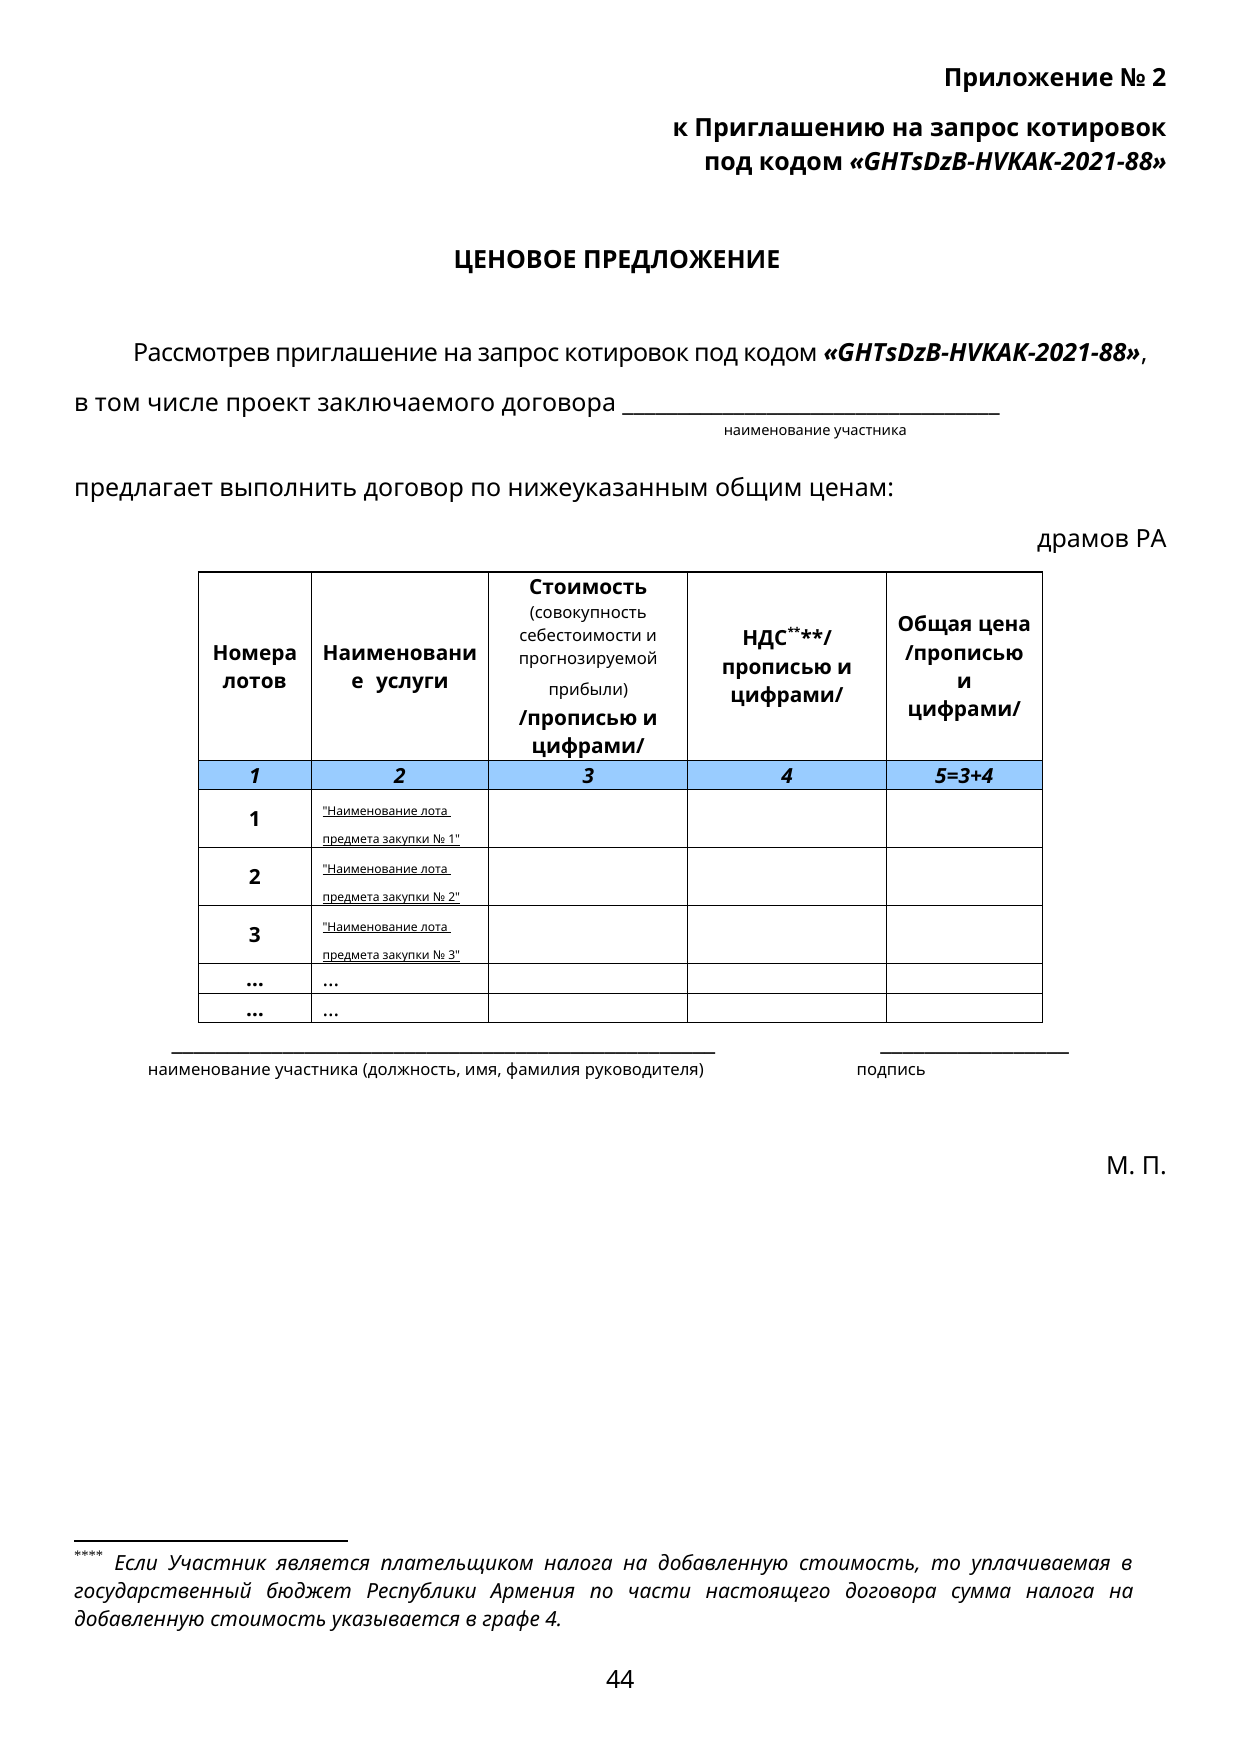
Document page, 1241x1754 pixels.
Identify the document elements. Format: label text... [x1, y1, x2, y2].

table_cell [887, 964, 1042, 993]
table_cell … [199, 994, 311, 1022]
table_header Общая цена /прописью и цифрами/ [887, 573, 1042, 760]
table_cell 1 [199, 761, 311, 789]
table_cell [688, 994, 886, 1022]
table_header Стоимость (совокупность себестоимости и прогнозируемой прибыли) /прописью и цифрами/ [489, 573, 687, 760]
table_cell [489, 848, 687, 905]
table_cell [688, 906, 886, 963]
text ЦЕНОВОЕ ПРЕДЛОЖЕНИЕ [67, 241, 1166, 275]
text в том числе проект заключаемого договора __________________________________ [74, 385, 1166, 419]
text наименование участника [723, 419, 1166, 453]
table_cell [489, 790, 687, 847]
table_cell [688, 964, 886, 993]
table_cell 2 [199, 848, 311, 905]
table_cell "Наименование лота предмета закупки № 2" [312, 848, 488, 905]
table_header Номера лотов [199, 573, 311, 760]
table_cell [489, 906, 687, 963]
table_cell [887, 994, 1042, 1022]
table_cell [688, 848, 886, 905]
table_header Наименование услуги [312, 573, 488, 760]
text Приложение № 2 [74, 59, 1166, 93]
text _________________________________________________ _________________ [74, 1023, 1166, 1057]
table_cell "Наименование лота предмета закупки № 3" [312, 906, 488, 963]
text наименование участника (должность, имя, фамилия руководителя) подпись [148, 1057, 1166, 1080]
table_cell … [199, 964, 311, 993]
text предлагает выполнить договор по нижеуказанным общим ценам: [74, 470, 1166, 504]
table_cell 5=3+4 [887, 761, 1042, 789]
table_cell [887, 790, 1042, 847]
table_header НДС**/прописью и цифрами/ [688, 573, 886, 760]
table_cell ... [312, 964, 488, 993]
table_cell ... [312, 994, 488, 1022]
text Рассмотрев приглашение на запрос котировок под кодом «GHTsDzB-HVKAK-2021-88», [74, 334, 1166, 368]
text М. П. [74, 1147, 1166, 1181]
table_cell [887, 848, 1042, 905]
table_cell 4 [688, 761, 886, 789]
table_cell 1 [199, 790, 311, 847]
text драмов РА [74, 521, 1166, 555]
table_cell [688, 790, 886, 847]
table_cell 3 [489, 761, 687, 789]
table_cell [887, 906, 1042, 963]
text к Приглашению на запрос котировок под кодом «GHTsDzB-HVKAK-2021-88» [74, 110, 1166, 178]
table_cell [489, 964, 687, 993]
table_cell 2 [312, 761, 488, 789]
table_cell 3 [199, 906, 311, 963]
table_cell "Наименование лота предмета закупки № 1" [312, 790, 488, 847]
table_cell [489, 994, 687, 1022]
